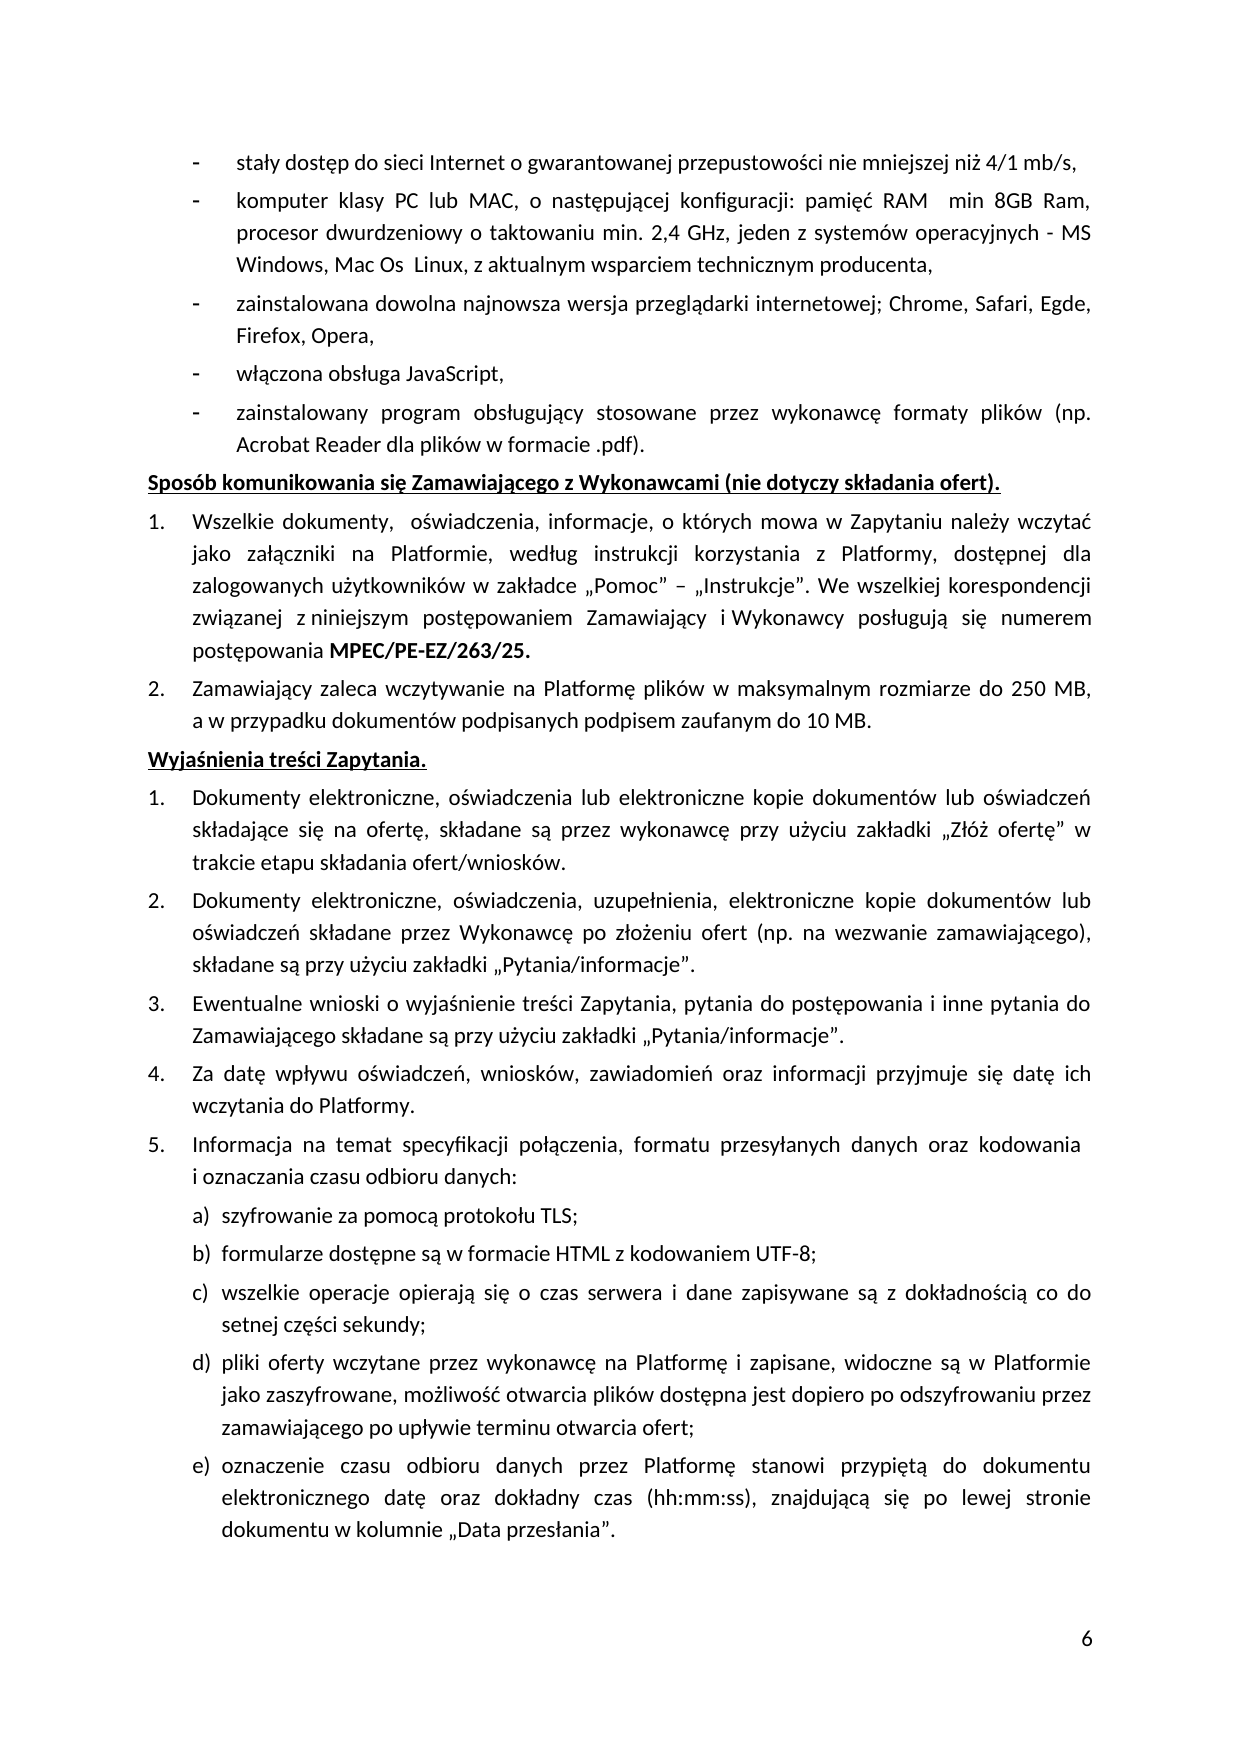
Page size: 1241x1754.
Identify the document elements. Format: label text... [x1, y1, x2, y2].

list Dokumenty elektroniczne, oświadczenia lub elektroniczne kopie dokumentów lub oświadczeń składające się na ofertę, składane są przez wykonawcę przy użyciu zakładki „Złóż ofertę” w trakcie etapu składania ofert/wniosków. [148, 783, 1093, 876]
list Dokumenty elektroniczne, oświadczenia, uzupełnienia, elektroniczne kopie dokumentów lub oświadczeń składane przez Wykonawcę po złożeniu ofert (np. na wezwanie zamawiającego), składane są przy użyciu zakładki „Pytania/informacje”. [148, 886, 1093, 978]
list stały dostęp do sieci Internet o gwarantowanej przepustowości nie mniejszej niż 4/1 mb/s, [192, 148, 1093, 176]
list komputer klasy PC lub MAC, o następującej konfiguracji: pamięć RAM min 8GB Ram, procesor dwurdzeniowy o taktowaniu min. 2,4 GHz, jeden z systemów operacyjnych - MS Windows, Mac Os Linux, z aktualnym wsparciem technicznym producenta, [192, 186, 1093, 278]
list pliki oferty wczytane przez wykonawcę na Platformę i zapisane, widoczne są w Platformie jako zaszyfrowane, możliwość otwarcia plików dostępna jest dopiero po odszyfrowaniu przez zamawiającego po upływie terminu otwarcia ofert; [192, 1348, 1093, 1441]
list Informacja na temat specyfikacji połączenia, formatu przesyłanych danych oraz kodowania i oznaczania czasu odbioru danych: [148, 1130, 1093, 1190]
list wszelkie operacje opierają się o czas serwera i dane zapisywane są z dokładnością co do setnej części sekundy; [192, 1278, 1093, 1338]
list formularze dostępne są w formacie HTML z kodowaniem UTF-8; [148, 1239, 1093, 1267]
text Sposób komunikowania się Zamawiającego z Wykonawcami (nie dotyczy składania ofert). [148, 468, 1093, 497]
list Za datę wpływu oświadczeń, wniosków, zawiadomień oraz informacji przyjmuje się datę ich wczytania do Platformy. [148, 1059, 1093, 1120]
list zainstalowana dowolna najnowsza wersja przeglądarki internetowej; Chrome, Safari, Egde, Firefox, Opera, [192, 289, 1093, 349]
list oznaczenie czasu odbioru danych przez Platformę stanowi przypiętą do dokumentu elektronicznego datę oraz dokładny czas (hh:mm:ss), znajdującą się po lewej stronie dokumentu w kolumnie „Data przesłania”. [192, 1451, 1093, 1543]
list zainstalowany program obsługujący stosowane przez wykonawcę formaty plików (np. Acrobat Reader dla plików w formacie .pdf). [192, 398, 1093, 458]
list włączona obsługa JavaScript, [192, 359, 1093, 387]
list Zamawiający zaleca wczytywanie na Platformę plików w maksymalnym rozmiarze do 250 MB, a w przypadku dokumentów podpisanych podpisem zaufanym do 10 MB. [148, 674, 1093, 734]
list Ewentualne wnioski o wyjaśnienie treści Zapytania, pytania do postępowania i inne pytania do Zamawiającego składane są przy użyciu zakładki „Pytania/informacje”. [148, 989, 1093, 1049]
text Wyjaśnienia treści Zapytania. [148, 745, 1093, 773]
list szyfrowanie za pomocą protokołu TLS; [148, 1201, 1093, 1229]
list Wszelkie dokumenty, oświadczenia, informacje, o których mowa w Zapytaniu należy wczytać jako załączniki na Platformie, według instrukcji korzystania z Platformy, dostępnej dla zalogowanych użytkowników w zakładce „Pomoc” – „Instrukcje”. We wszelkiej korespondencji związanej z niniejszym postępowaniem Zamawiający i Wykonawcy posługują się numerem postępowania MPEC/PE-EZ/263/25. [148, 507, 1093, 664]
